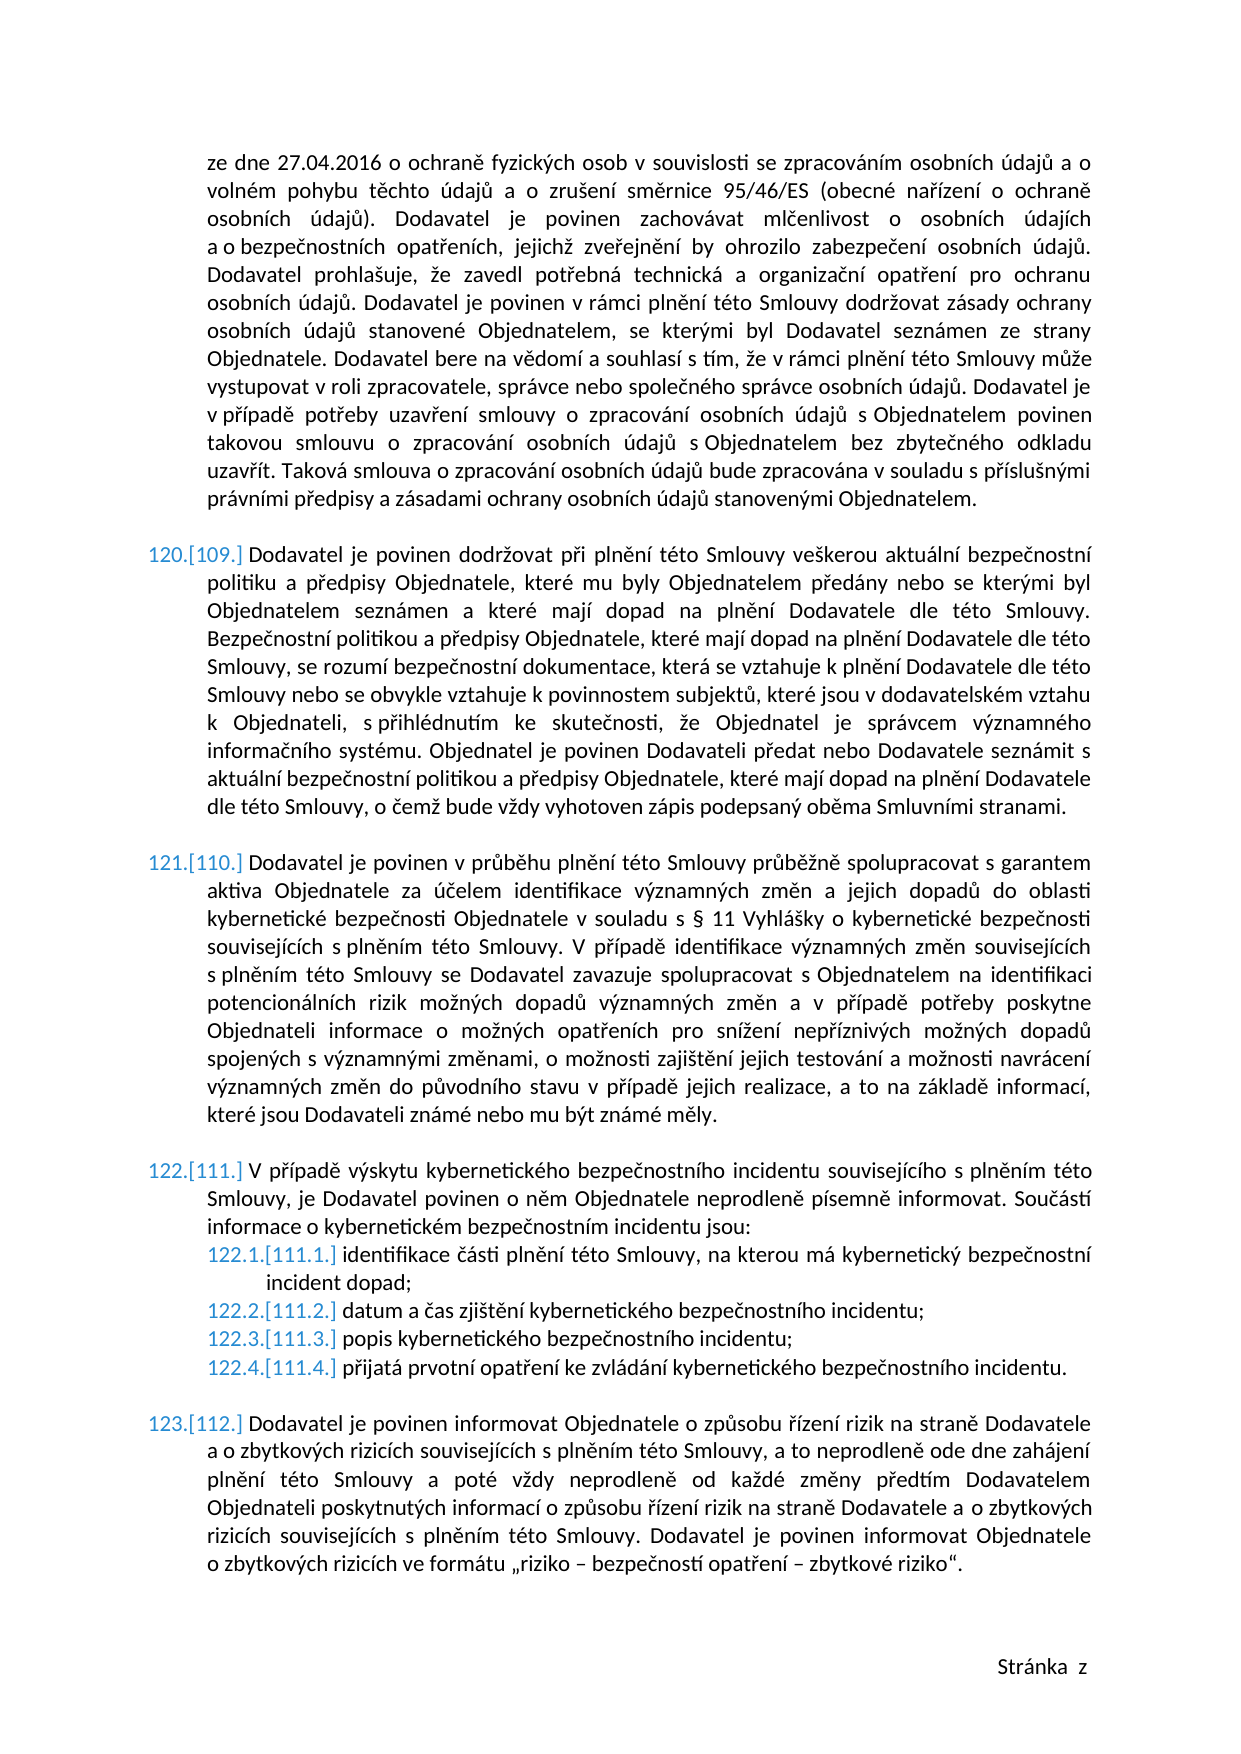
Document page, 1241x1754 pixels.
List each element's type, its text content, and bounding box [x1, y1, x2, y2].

text Dodavatel je povinen dodržovat při plnění této Smlouvy veškerou aktuální bezpečnostní politiku a předpisy Objednatele, které mu byly Objednatelem předány nebo se kterými byl Objednatelem seznámen a které mají dopad na plnění Dodavatele dle této Smlouvy. Bezpečnostní politikou a předpisy Objednatele, které mají dopad na plnění Dodavatele dle této Smlouvy, se rozumí bezpečnostní dokumentace, která se vztahuje k plnění Dodavatele dle této Smlouvy nebo se obvykle vztahuje k povinnostem subjektů, které jsou v dodavatelském vztahu k Objednateli, s přihlédnutím ke skutečnosti, že Objednatel je správcem významného informačního systému. Objednatel je povinen Dodavateli předat nebo Dodavatele seznámit s aktuální bezpečnostní politikou a předpisy Objednatele, které mají dopad na plnění Dodavatele dle této Smlouvy, o čemž bude vždy vyhotoven zápis podepsaný oběma Smluvními stranami. [148, 540, 1092, 820]
text Dodavatel je povinen v průběhu plnění této Smlouvy průběžně spolupracovat s garantem aktiva Objednatele za účelem identifikace významných změn a jejich dopadů do oblasti kybernetické bezpečnosti Objednatele v souladu s § 11 Vyhlášky o kybernetické bezpečnosti souvisejících s plněním této Smlouvy. V případě identifikace významných změn souvisejících s plněním této Smlouvy se Dodavatel zavazuje spolupracovat s Objednatelem na identifikaci potencionálních rizik možných dopadů významných změn a v případě potřeby poskytne Objednateli informace o možných opatřeních pro snížení nepříznivých možných dopadů spojených s významnými změnami, o možnosti zajištění jejich testování a možnosti navrácení významných změn do původního stavu v případě jejich realizace, a to na základě informací, které jsou Dodavateli známé nebo mu být známé měly. [148, 848, 1092, 1128]
text Dodavatel je povinen informovat Objednatele o způsobu řízení rizik na straně Dodavatele a o zbytkových rizicích souvisejících s plněním této Smlouvy, a to neprodleně ode dne zahájení plnění této Smlouvy a poté vždy neprodleně od každé změny předtím Dodavatelem Objednateli poskytnutých informací o způsobu řízení rizik na straně Dodavatele a o zbytkových rizicích souvisejících s plněním této Smlouvy. Dodavatel je povinen informovat Objednatele o zbytkových rizicích ve formátu „riziko – bezpečností opatření – zbytkové riziko“. [148, 1409, 1092, 1577]
list přijatá prvotní opatření ke zvládání kybernetického bezpečnostního incidentu. [207, 1353, 1092, 1381]
text V případě výskytu kybernetického bezpečnostního incidentu souvisejícího s plněním této Smlouvy, je Dodavatel povinen o něm Objednatele neprodleně písemně informovat. Součástí informace o kybernetickém bezpečnostním incidentu jsou: [148, 1156, 1092, 1241]
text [148, 148, 1092, 512]
list popis kybernetického bezpečnostního incidentu; [207, 1324, 1092, 1353]
list identifikace části plnění této Smlouvy, na kterou má kybernetický bezpečnostní incident dopad; [207, 1241, 1092, 1297]
list datum a čas zjištění kybernetického bezpečnostního incidentu; [207, 1297, 1092, 1324]
